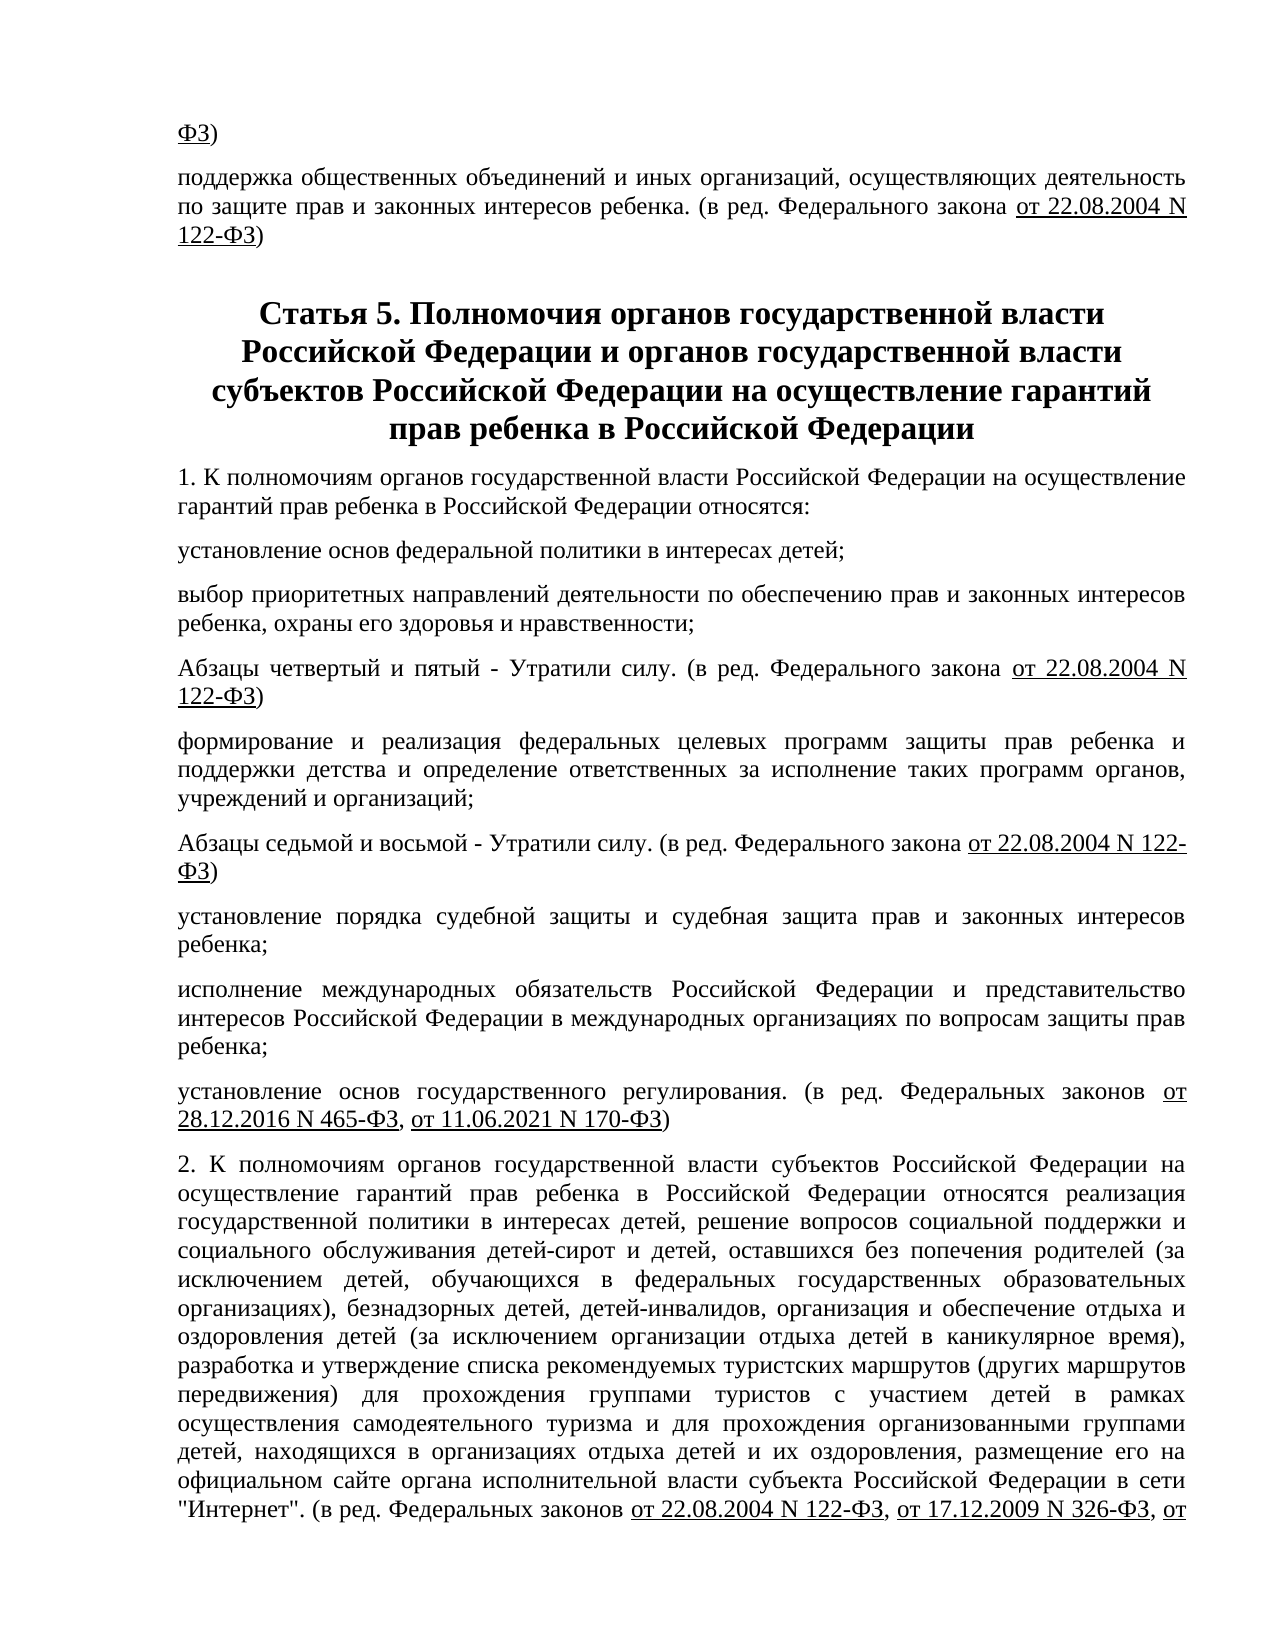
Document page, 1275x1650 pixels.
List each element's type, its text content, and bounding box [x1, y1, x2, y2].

text выбор приоритетных направлений деятельности по обеспечению прав и законных интересов ребенка, охраны его здоровья и нравственности; [177, 579, 1186, 637]
text Абзацы седьмой и восьмой - Утратили силу. (в ред. Федерального закона от 22.08.2004 N 122-ФЗ) [177, 828, 1186, 885]
text исполнение международных обязательств Российской Федерации и представительство интересов Российской Федерации в международных организациях по вопросам защиты прав ребенка; [177, 974, 1186, 1060]
text 1. К полномочиям органов государственной власти Российской Федерации на осуществление гарантий прав ребенка в Российской Федерации относятся: [177, 462, 1186, 519]
text установление основ государственного регулирования. (в ред. Федеральных законов от 28.12.2016 N 465-ФЗ, от 11.06.2021 N 170-ФЗ) [177, 1076, 1186, 1133]
text поддержка общественных объединений и иных организаций, осуществляющих деятельность по защите прав и законных интересов ребенка. (в ред. Федерального закона от 22.08.2004 N 122-ФЗ) [177, 162, 1186, 249]
text Абзацы четвертый и пятый - Утратили силу. (в ред. Федерального закона от 22.08.2004 N 122-ФЗ) [177, 653, 1186, 710]
text Статья 5. Полномочия органов государственной власти Российской Федерации и органов государственной власти субъектов Российской Федерации на осуществление гарантий прав ребенка в Российской Федерации [177, 293, 1186, 446]
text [177, 118, 1186, 147]
text установление основ федеральной политики в интересах детей; [177, 535, 1186, 564]
text установление порядка судебной защиты и судебная защита прав и законных интересов ребенка; [177, 901, 1186, 958]
text формирование и реализация федеральных целевых программ защиты прав ребенка и поддержки детства и определение ответственных за исполнение таких программ органов, учреждений и организаций; [177, 726, 1186, 812]
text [177, 1149, 1186, 1523]
